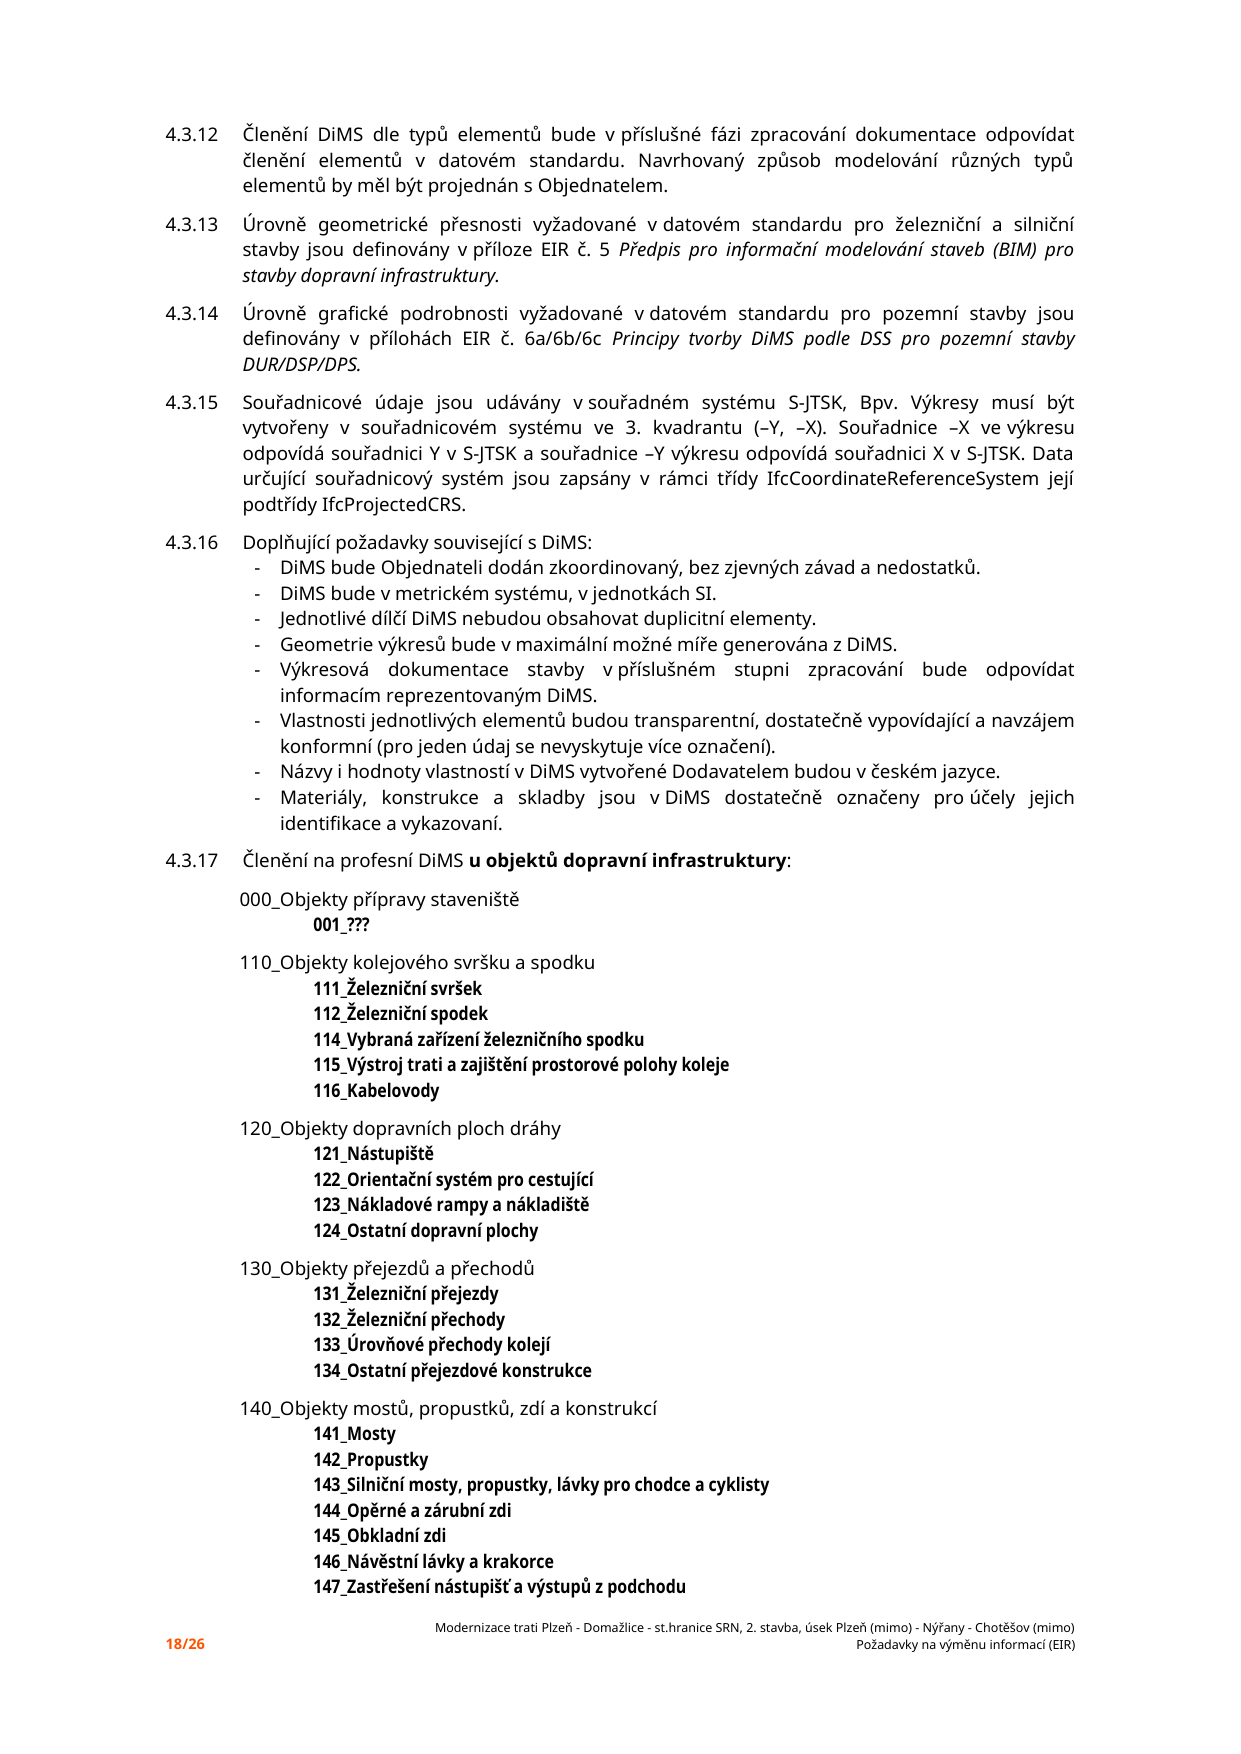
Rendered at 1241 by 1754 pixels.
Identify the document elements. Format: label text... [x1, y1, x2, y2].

list Geometrie výkresů bude v maximální možné míře generována z DiMS. [254, 631, 1075, 657]
text 133_Úrovňové přechody kolejí [313, 1332, 1075, 1357]
text 140_Objekty mostů, propustků, zdí a konstrukcí [239, 1395, 1075, 1421]
text 132_Železniční přechody [313, 1306, 1075, 1332]
text 123_Nákladové rampy a nákladiště [313, 1192, 1075, 1217]
list Materiály, konstrukce a skladby jsou v DiMS dostatečně označeny pro účely jejich identifikace a vykazovaní. [254, 784, 1075, 835]
text 147_Zastřešení nástupišť a výstupů z podchodu [313, 1574, 1075, 1599]
text 110_Objekty kolejového svršku a spodku [239, 949, 1075, 975]
list Vlastnosti jednotlivých elementů budou transparentní, dostatečně vypovídající a navzájem konformní (pro jeden údaj se nevyskytuje více označení). [254, 708, 1075, 759]
text 122_Orientační systém pro cestující [313, 1166, 1075, 1192]
text Doplňující požadavky související s DiMS: [165, 529, 1075, 554]
text 124_Ostatní dopravní plochy [313, 1217, 1075, 1243]
text 111_Železniční svršek [313, 975, 1075, 1000]
text 131_Železniční přejezdy [313, 1281, 1075, 1306]
text 112_Železniční spodek [313, 1000, 1075, 1026]
list DiMS bude v metrickém systému, v jednotkách SI. [254, 580, 1075, 606]
text 134_Ostatní přejezdové konstrukce [313, 1357, 1075, 1383]
text Úrovně grafické podrobnosti vyžadované v datovém standardu pro pozemní stavby jsou definovány v přílohách EIR č. 6a/6b/6c Principy tvorby DiMS podle DSS pro pozemní stavby DUR/DSP/DPS. [165, 300, 1075, 376]
text 001_??? [239, 911, 1075, 937]
text 120_Objekty dopravních ploch dráhy [239, 1115, 1075, 1141]
text 143_Silniční mosty, propustky, lávky pro chodce a cyklisty [313, 1472, 1075, 1497]
text 146_Návěstní lávky a krakorce [313, 1548, 1075, 1574]
text 141_Mosty [313, 1421, 1075, 1446]
text 121_Nástupiště [313, 1141, 1075, 1166]
text Souřadnicové údaje jsou udávány v souřadném systému S-JTSK, Bpv. Výkresy musí být vytvořeny v souřadnicovém systému ve 3. kvadrantu (–Y, –X). Souřadnice –X ve výkresu odpovídá souřadnici Y v S-JTSK a souřadnice –Y výkresu odpovídá souřadnici X v S-JTSK. Data určující souřadnicový systém jsou zapsány v rámci třídy IfcCoordinateReferenceSystem její podtřídy IfcProjectedCRS. [165, 389, 1075, 517]
text 115_Výstroj trati a zajištění prostorové polohy koleje [313, 1051, 1075, 1077]
list Názvy i hodnoty vlastností v DiMS vytvořené Dodavatelem budou v českém jazyce. [254, 759, 1075, 784]
text 142_Propustky [313, 1446, 1075, 1472]
list DiMS bude Objednateli dodán zkoordinovaný, bez zjevných závad a nedostatků. [254, 554, 1075, 580]
text 130_Objekty přejezdů a přechodů [239, 1255, 1075, 1281]
text Úrovně geometrické přesnosti vyžadované v datovém standardu pro železniční a silniční stavby jsou definovány v příloze EIR č. 5 Předpis pro informační modelování staveb (BIM) pro stavby dopravní infrastruktury. [165, 211, 1075, 287]
text 114_Vybraná zařízení železničního spodku [313, 1026, 1075, 1051]
text 144_Opěrné a zárubní zdi [313, 1497, 1075, 1523]
text Členění DiMS dle typů elementů bude v příslušné fázi zpracování dokumentace odpovídat členění elementů v datovém standardu. Navrhovaný způsob modelování různých typů elementů by měl být projednán s Objednatelem. [165, 122, 1075, 198]
list Výkresová dokumentace stavby v příslušném stupni zpracování bude odpovídat informacím reprezentovaným DiMS. [254, 657, 1075, 708]
text 116_Kabelovody [313, 1077, 1075, 1102]
list Jednotlivé dílčí DiMS nebudou obsahovat duplicitní elementy. [254, 606, 1075, 631]
text 145_Obkladní zdi [313, 1523, 1075, 1548]
text Členění na profesní DiMS u objektů dopravní infrastruktury: [165, 848, 1075, 873]
text 000_Objekty přípravy staveniště [239, 886, 1075, 911]
